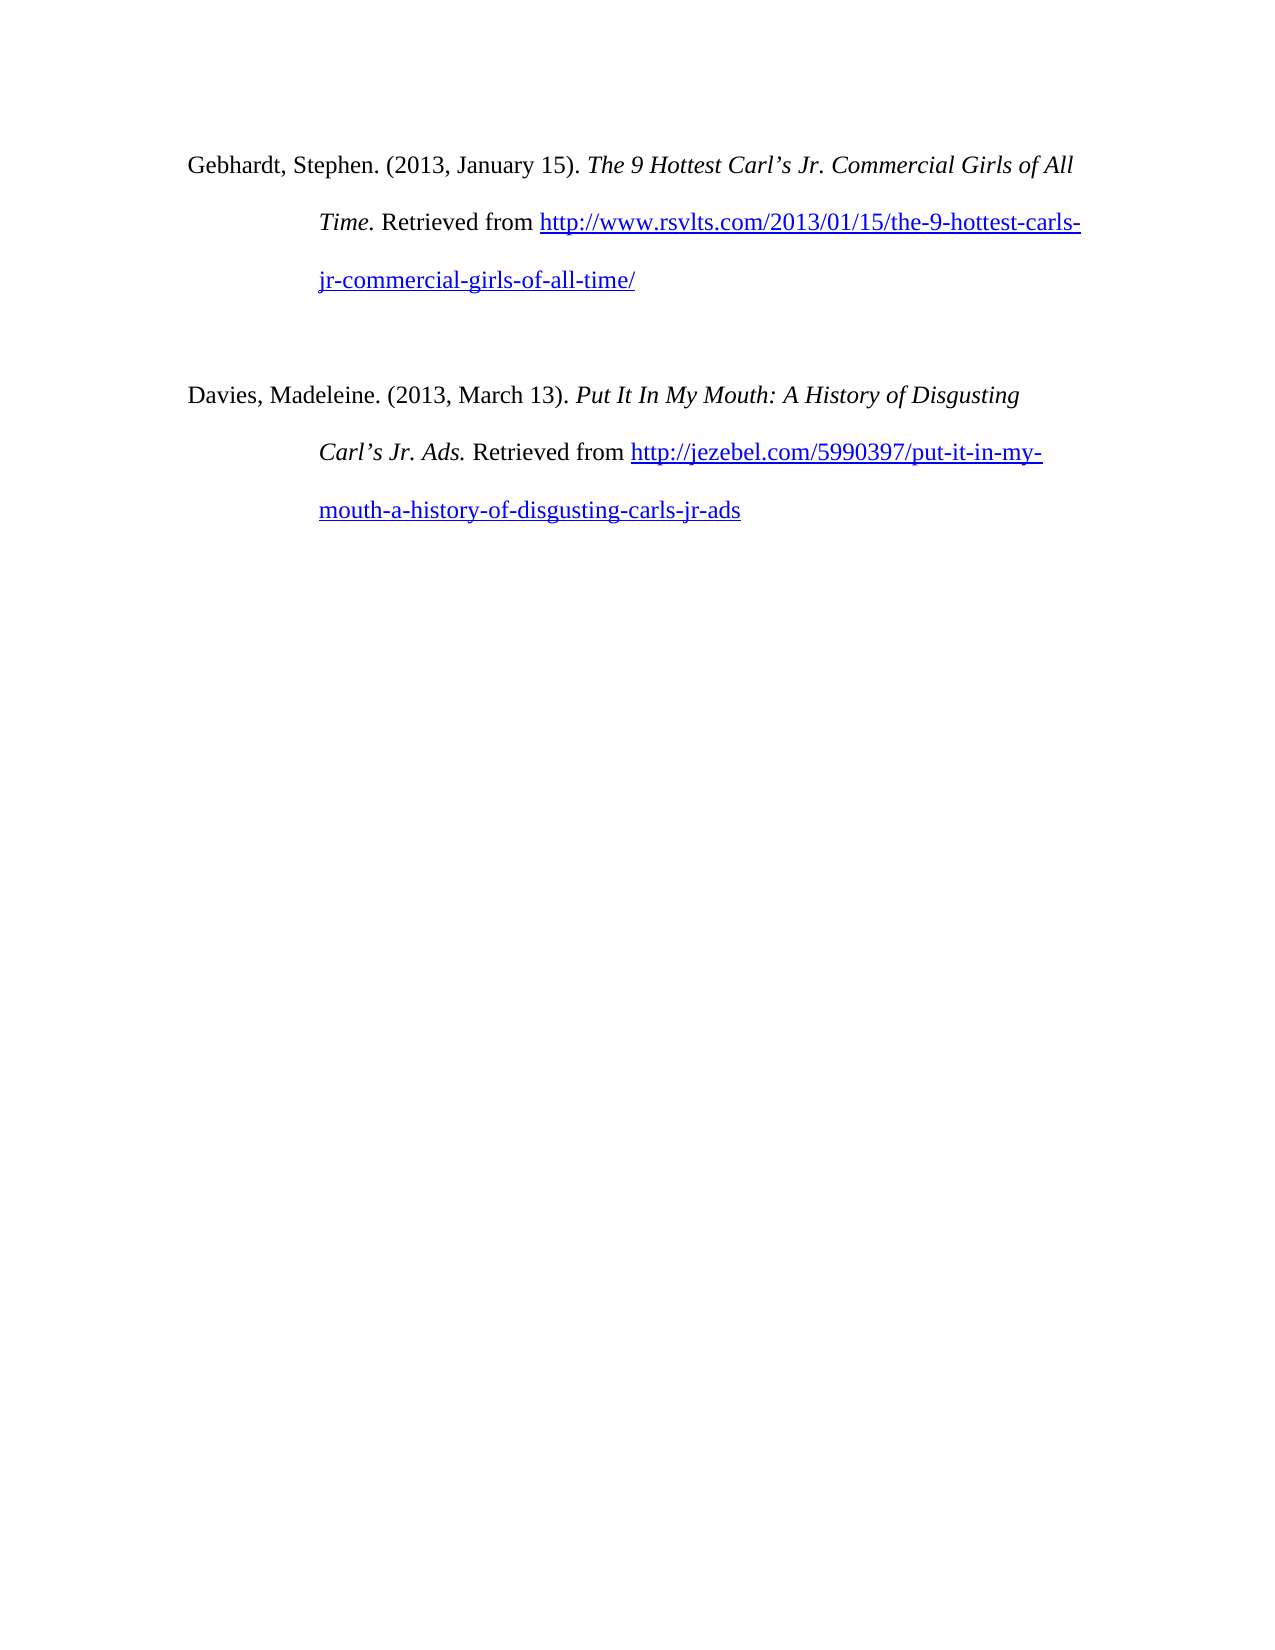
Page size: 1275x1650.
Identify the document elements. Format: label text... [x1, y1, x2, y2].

text Gebhardt, Stephen. (2013, January 15). The 9 Hottest Carl’s Jr. Commercial Girls of All Time. Retrieved from http://www.rsvlts.com/2013/01/15/the-9-hottest-carls-jr-commercial-girls-of-all-time/ [187, 150, 1087, 294]
text Davies, Madeleine. (2013, March 13). Put It In My Mouth: A History of Disgusting Carl’s Jr. Ads. Retrieved from http://jezebel.com/5990397/put-it-in-my-mouth-a-history-of-disgusting-carls-jr-ads [187, 380, 1087, 524]
